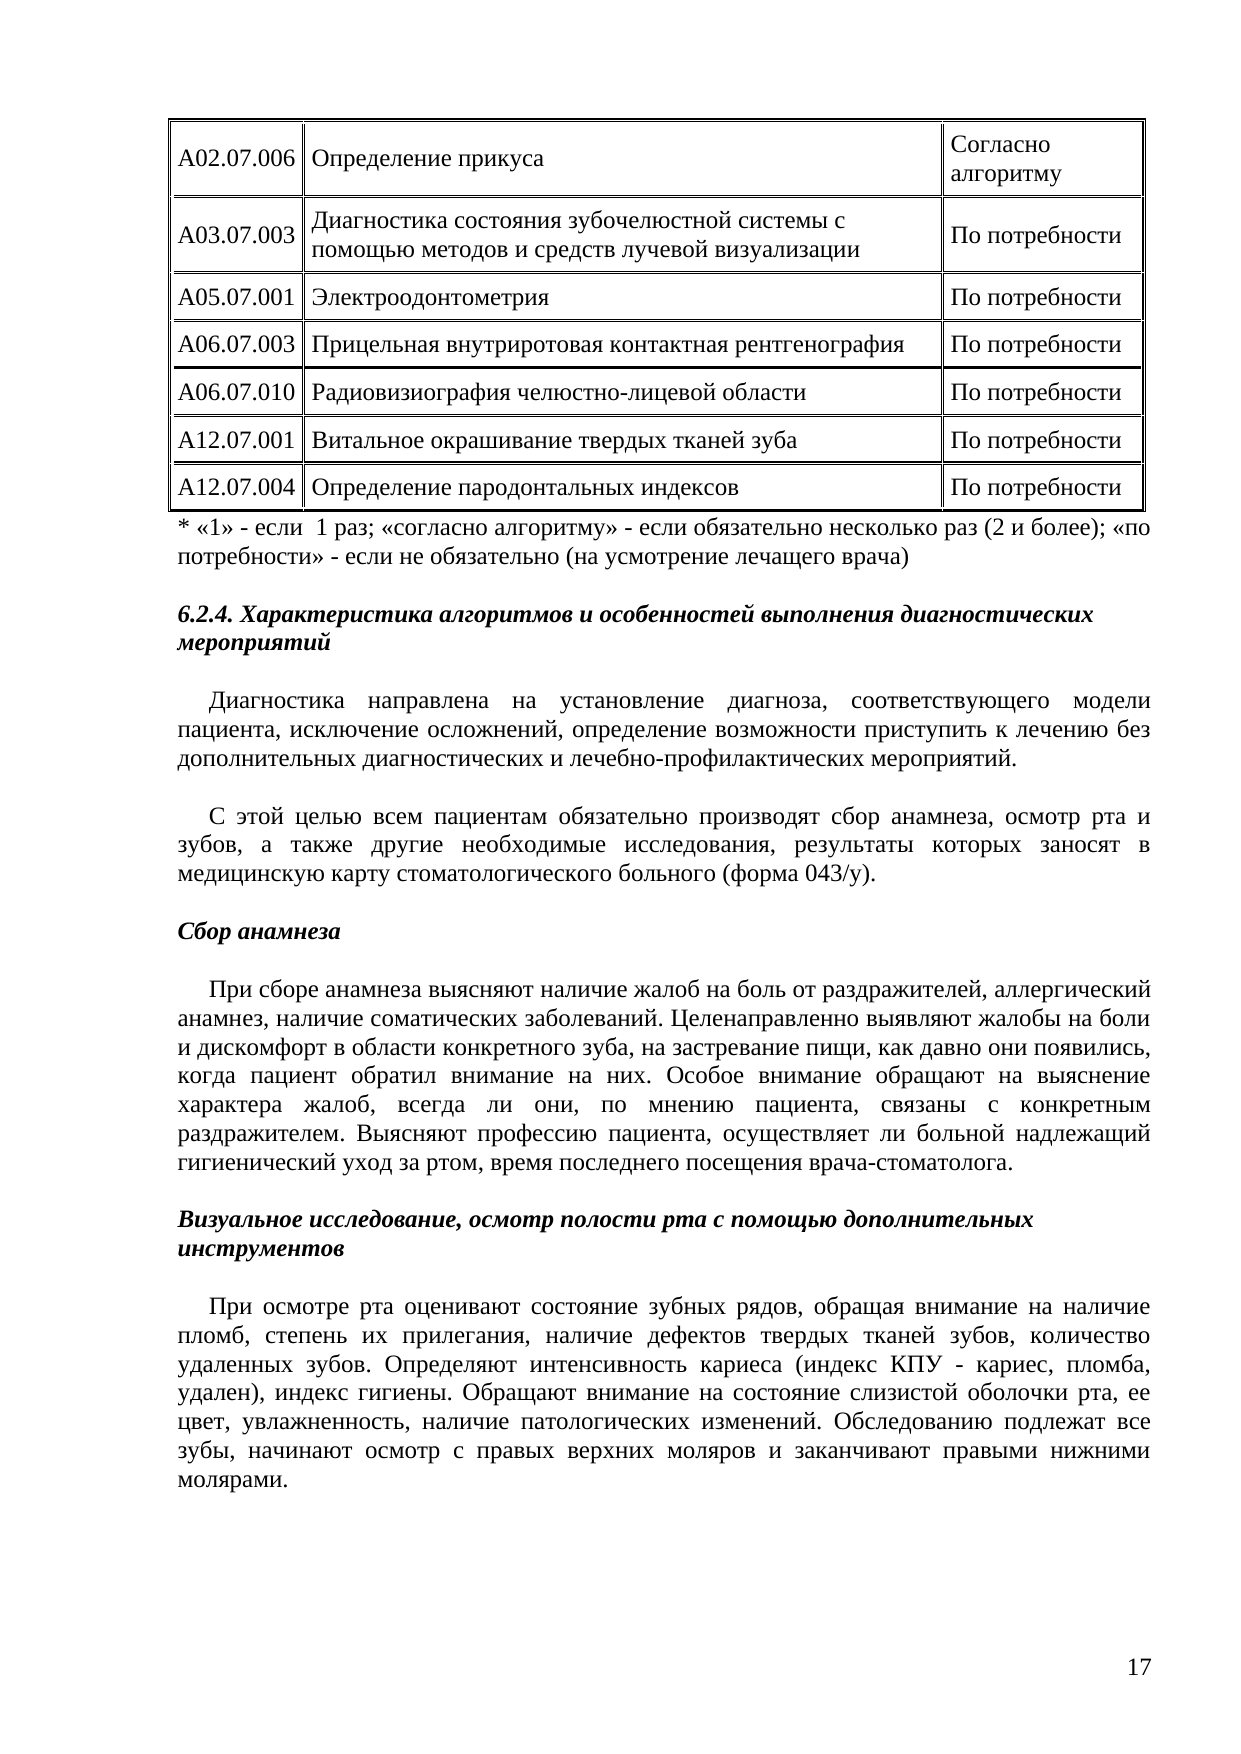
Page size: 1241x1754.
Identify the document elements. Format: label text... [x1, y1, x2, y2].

table_cell А12.07.001 [169, 414, 304, 461]
text При осмотре рта оценивают состояние зубных рядов, обращая внимание на наличие пломб, степень их прилегания, наличие дефектов твердых тканей зубов, количество удаленных зубов. Определяют интенсивность кариеса (индекс КПУ - кариес, пломба, удален), индекс гигиены. Обращают внимание на состояние слизистой оболочки рта, ее цвет, увлажненность, наличие патологических изменений. Обследованию подлежат все зубы, начинают осмотр с правых верхних моляров и заканчивают правыми нижними молярами. [177, 1291, 1152, 1492]
text При сборе анамнеза выясняют наличие жалоб на боль от раздражителей, аллергический анамнез, наличие соматических заболеваний. Целенаправленно выявляют жалобы на боли и дискомфорт в области конкретного зуба, на застревание пищи, как давно они появились, когда пациент обратил внимание на них. Особое внимание обращают на выяснение характера жалоб, всегда ли они, по мнению пациента, связаны с конкретным раздражителем. Выясняют профессию пациента, осуществляет ли больной надлежащий гигиенический уход за ртом, время последнего посещения врача-стоматолога. [177, 974, 1152, 1175]
table_cell А03.07.003 [171, 195, 302, 271]
text * «1» - если 1 раз; «согласно алгоритму» - если обязательно несколько раз (2 и более); «по потребности» - если не обязательно (на усмотрение лечащего врача) [177, 512, 1152, 569]
table_cell Согласно алгоритму [943, 122, 1142, 194]
table_cell По потребности [944, 195, 1143, 271]
subtitle 6.2.4. Характеристика алгоритмов и особенностей выполнения диагностических мероприятий [177, 599, 1152, 656]
table_cell Электроодонтометрия [305, 274, 941, 318]
table_cell А12.07.004 [171, 461, 304, 509]
table_cell Прицельная внутриротовая контактная рентгенография [305, 322, 941, 366]
table_cell Витальное окрашивание твердых тканей зуба [305, 417, 941, 461]
table_cell По потребности [943, 414, 1144, 461]
table_cell Определение прикуса [304, 122, 943, 194]
text С этой целью всем пациентам обязательно производят сбор анамнеза, осмотр рта и зубов, а также другие необходимые исследования, результаты которых заносят в медицинскую карту стоматологического больного (форма 043/у). [177, 801, 1152, 887]
table_cell А06.07.003 [171, 319, 302, 366]
table_cell Определение пародонтальных индексов [304, 465, 943, 509]
table_cell По потребности [944, 366, 1142, 414]
table_cell Радиовизиография челюстно-лицевой области [305, 369, 941, 414]
table_cell А05.07.001 [169, 271, 304, 318]
table_cell По потребности [943, 461, 1143, 509]
table_cell По потребности [944, 319, 1143, 366]
subtitle Сбор анамнеза [177, 916, 1152, 945]
subtitle Визуальное исследование, осмотр полости рта с помощью дополнительных инструментов [177, 1204, 1152, 1262]
text Диагностика направлена на установление диагноза, соответствующего модели пациента, исключение осложнений, определение возможности приступить к лечению без дополнительных диагностических и лечебно-профилактических мероприятий. [177, 685, 1152, 772]
table_cell А02.07.006 [171, 122, 304, 194]
table_cell А06.07.010 [171, 366, 302, 414]
table_cell По потребности [943, 271, 1144, 318]
table_cell Диагностика состояния зубочелюстной системы с помощью методов и средств лучевой визуализации [305, 198, 941, 271]
